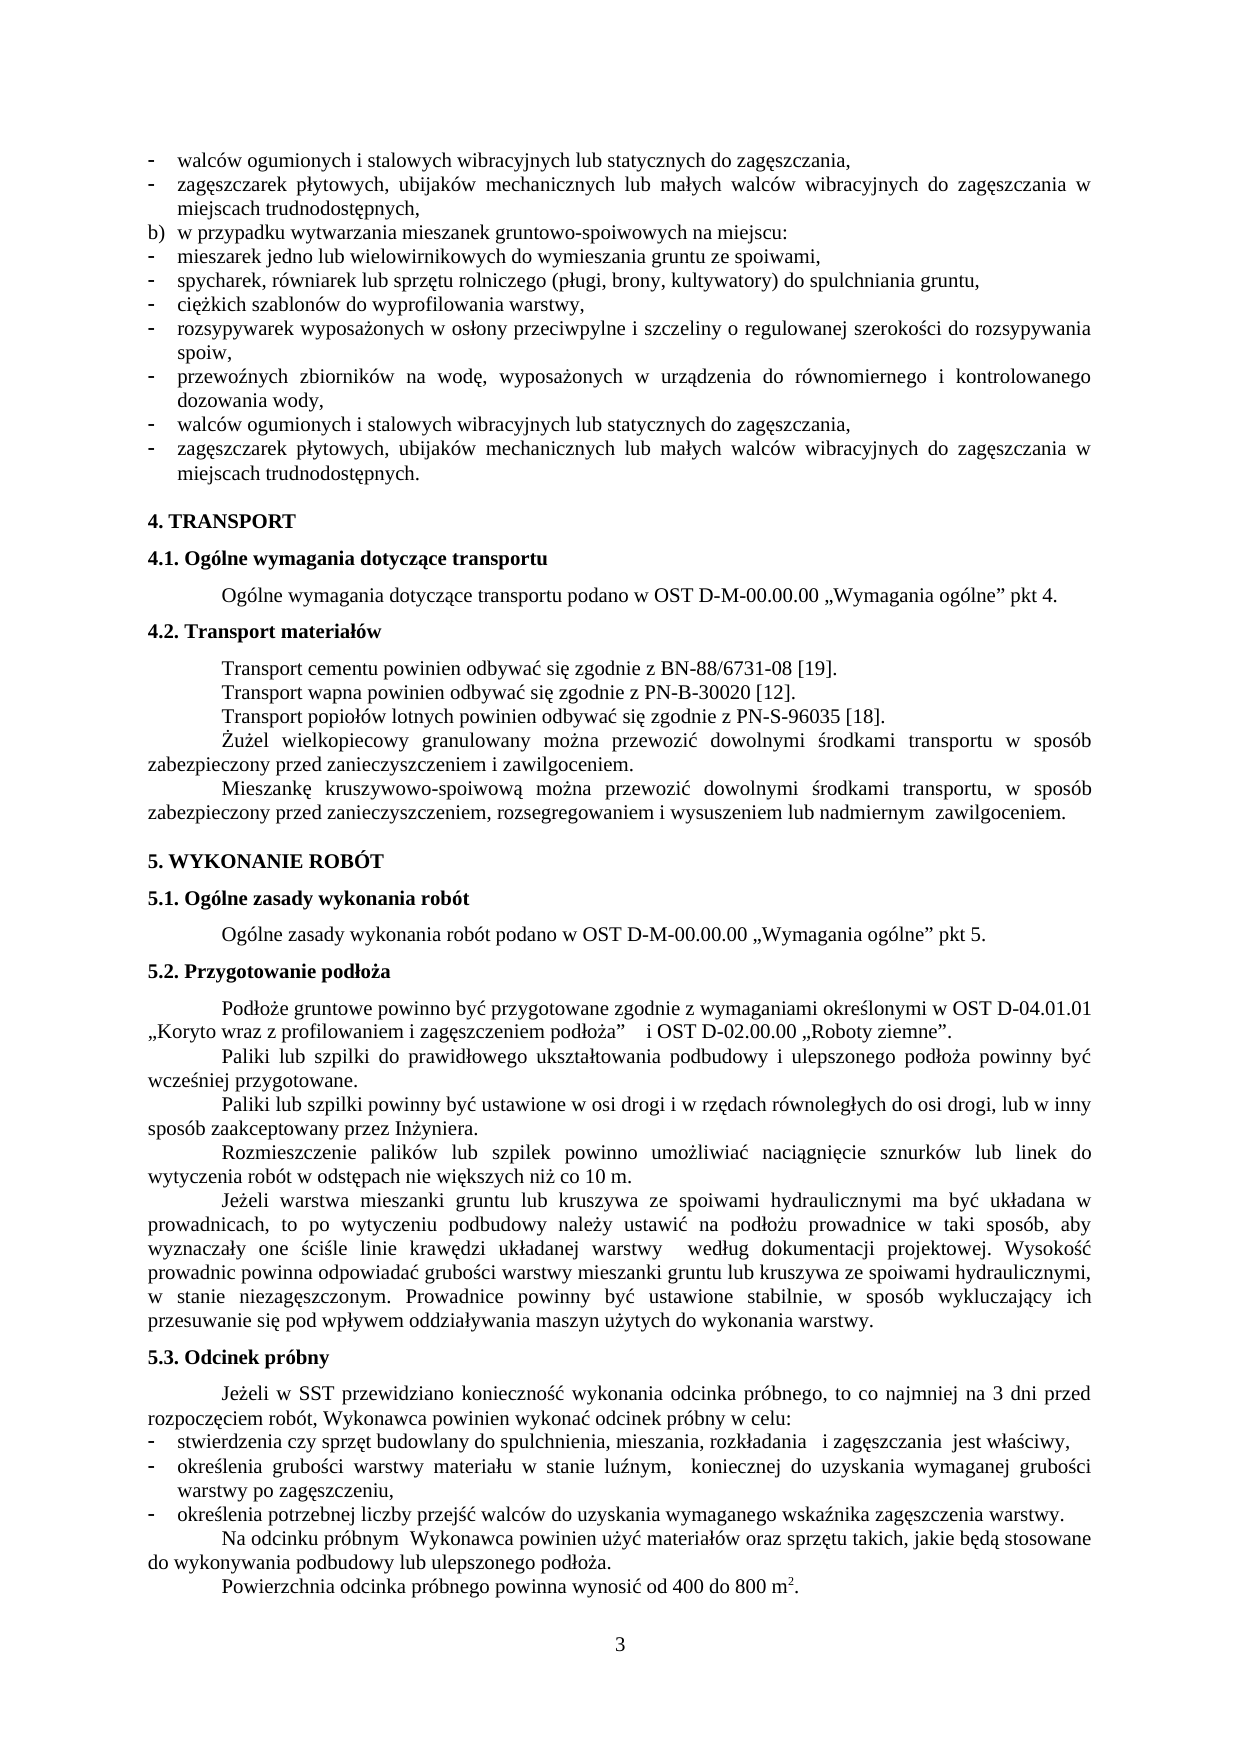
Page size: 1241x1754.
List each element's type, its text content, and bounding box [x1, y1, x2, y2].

text Transport wapna powinien odbywać się zgodnie z PN-B-30020 [12]. [148, 680, 1093, 704]
list spycharek, równiarek lub sprzętu rolniczego (pługi, brony, kultywatory) do spulchniania gruntu, [148, 268, 1093, 292]
list zagęszczarek płytowych, ubijaków mechanicznych lub małych walców wibracyjnych do zagęszczania w miejscach trudnodostępnych. [148, 436, 1093, 484]
text Jeżeli w SST przewidziano konieczność wykonania odcinka próbnego, to co najmniej na 3 dni przed rozpoczęciem robót, Wykonawca powinien wykonać odcinek próbny w celu: [148, 1381, 1093, 1429]
list ciężkich szablonów do wyprofilowania warstwy, [148, 292, 1093, 316]
list określenia potrzebnej liczby przejść walców do uzyskania wymaganego wskaźnika zagęszczenia warstwy. [148, 1502, 1093, 1526]
text Żużel wielkopiecowy granulowany można przewozić dowolnymi środkami transportu w sposób zabezpieczony przed zanieczyszczeniem i zawilgoceniem. [148, 728, 1093, 776]
text Transport cementu powinien odbywać się zgodnie z BN-88/6731-08 [19]. [148, 656, 1093, 680]
text Na odcinku próbnym Wykonawca powinien użyć materiałów oraz sprzętu takich, jakie będą stosowane do wykonywania podbudowy lub ulepszonego podłoża. [148, 1526, 1093, 1574]
list rozsypywarek wyposażonych w osłony przeciwpylne i szczeliny o regulowanej szerokości do rozsypywania spoiw, [148, 316, 1093, 364]
subtitle 4.1. Ogólne wymagania dotyczące transportu [148, 546, 1093, 570]
text Ogólne wymagania dotyczące transportu podano w OST D-M-00.00.00 „Wymagania ogólne” pkt 4. [148, 583, 1093, 607]
text Rozmieszczenie palików lub szpilek powinno umożliwiać naciągnięcie sznurków lub linek do wytyczenia robót w odstępach nie większych niż co 10 m. [148, 1140, 1093, 1188]
text Podłoże gruntowe powinno być przygotowane zgodnie z wymaganiami określonymi w OST D-04.01.01 „Koryto wraz z profilowaniem i zagęszczeniem podłoża” i OST D-02.00.00 „Roboty ziemne”. [148, 995, 1093, 1043]
subtitle 5.3. Odcinek próbny [148, 1345, 1093, 1369]
list przewoźnych zbiorników na wodę, wyposażonych w urządzenia do równomiernego i kontrolowanego dozowania wody, [148, 364, 1093, 412]
text Jeżeli warstwa mieszanki gruntu lub kruszywa ze spoiwami hydraulicznymi ma być układana w prowadnicach, to po wytyczeniu podbudowy należy ustawić na podłożu prowadnice w taki sposób, aby wyznaczały one ściśle linie krawędzi układanej warstwy według dokumentacji projektowej. Wysokość prowadnic powinna odpowiadać grubości warstwy mieszanki gruntu lub kruszywa ze spoiwami hydraulicznymi, w stanie niezagęszczonym. Prowadnice powinny być ustawione stabilnie, w sposób wykluczający ich przesuwanie się pod wpływem oddziaływania maszyn użytych do wykonania warstwy. [148, 1188, 1093, 1332]
list w przypadku wytwarzania mieszanek gruntowo-spoiwowych na miejscu: [148, 220, 1093, 244]
text Paliki lub szpilki powinny być ustawione w osi drogi i w rzędach równoległych do osi drogi, lub w inny sposób zaakceptowany przez Inżyniera. [148, 1092, 1093, 1140]
subtitle 5.1. Ogólne zasady wykonania robót [148, 886, 1093, 910]
subtitle 4. transport [148, 509, 1093, 533]
subtitle 4.2. Transport materiałów [148, 619, 1093, 643]
text Transport popiołów lotnych powinien odbywać się zgodnie z PN-S-96035 [18]. [148, 704, 1093, 728]
text Powierzchnia odcinka próbnego powinna wynosić od 400 do 800 m2. [148, 1574, 1093, 1598]
text Mieszankę kruszywowo-spoiwową można przewozić dowolnymi środkami transportu, w sposób zabezpieczony przed zanieczyszczeniem, rozsegregowaniem i wysuszeniem lub nadmiernym zawilgoceniem. [148, 776, 1093, 824]
list stwierdzenia czy sprzęt budowlany do spulchnienia, mieszania, rozkładania i zagęszczania jest właściwy, [148, 1429, 1093, 1453]
subtitle 5. wykonanie robót [148, 849, 1093, 873]
list walców ogumionych i stalowych wibracyjnych lub statycznych do zagęszczania, [148, 412, 1093, 436]
list mieszarek jedno lub wielowirnikowych do wymieszania gruntu ze spoiwami, [148, 244, 1093, 268]
list walców ogumionych i stalowych wibracyjnych lub statycznych do zagęszczania, [148, 148, 1093, 172]
list określenia grubości warstwy materiału w stanie luźnym, koniecznej do uzyskania wymaganej grubości warstwy po zagęszczeniu, [148, 1453, 1093, 1502]
text Paliki lub szpilki do prawidłowego ukształtowania podbudowy i ulepszonego podłoża powinny być wcześniej przygotowane. [148, 1043, 1093, 1092]
text Ogólne zasady wykonania robót podano w OST D-M-00.00.00 „Wymagania ogólne” pkt 5. [148, 922, 1093, 946]
list zagęszczarek płytowych, ubijaków mechanicznych lub małych walców wibracyjnych do zagęszczania w miejscach trudnodostępnych, [148, 172, 1093, 220]
subtitle 5.2. Przygotowanie podłoża [148, 959, 1093, 983]
